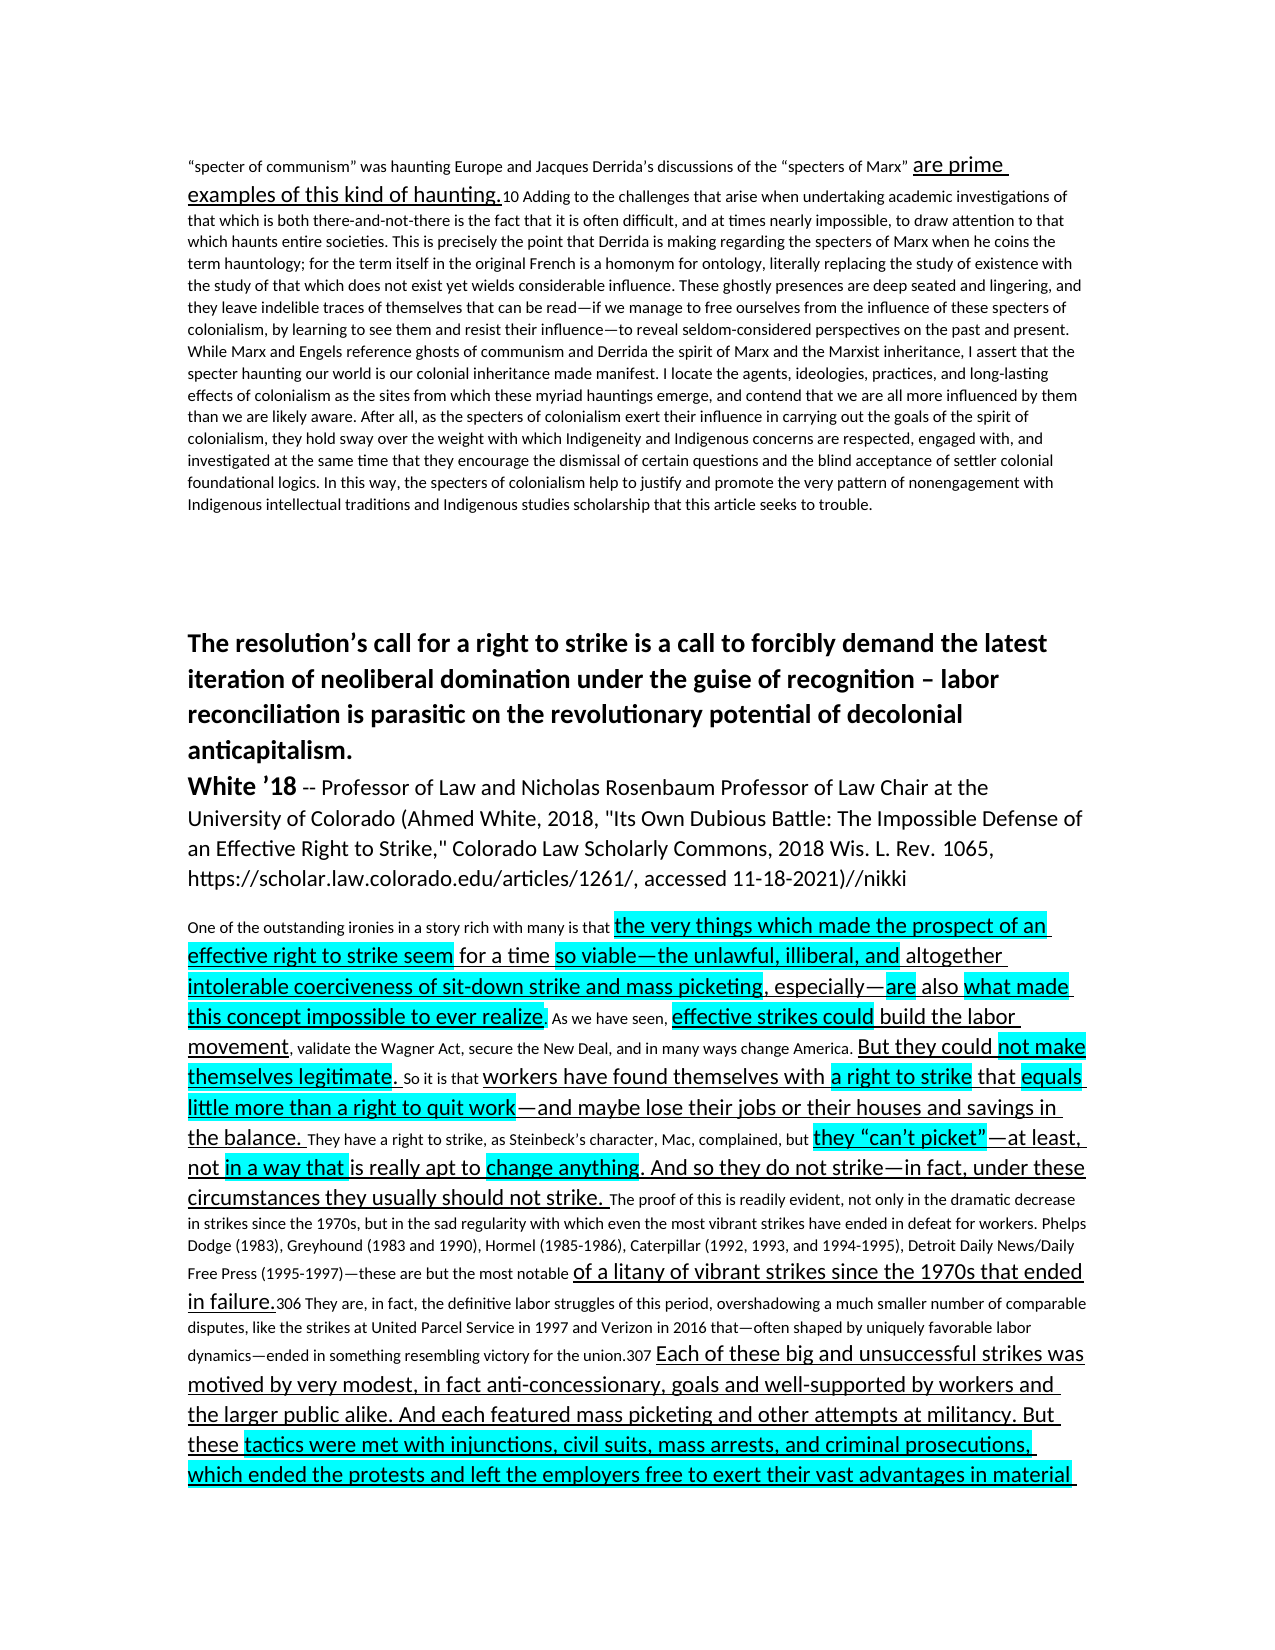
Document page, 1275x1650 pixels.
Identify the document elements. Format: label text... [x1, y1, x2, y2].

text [187, 911, 1087, 1488]
text White ’18 -- Professor of Law and Nicholas Rosenbaum Professor of Law Chair at the University of Colorado (Ahmed White, 2018, "Its Own Dubious Battle: The Impossible Defense of an Effective Right to Strike," Colorado Law Scholarly Commons, 2018 Wis. L. Rev. 1065, https://scholar.law.colorado.edu/articles/1261/, accessed 11-18-2021)//nikki [187, 769, 1087, 893]
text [187, 150, 1087, 514]
subtitle The resolution’s call for a right to strike is a call to forcibly demand the latest iteration of neoliberal domination under the guise of recognition – labor reconciliation is parasitic on the revolutionary potential of decolonial anticapitalism. [187, 626, 1087, 766]
